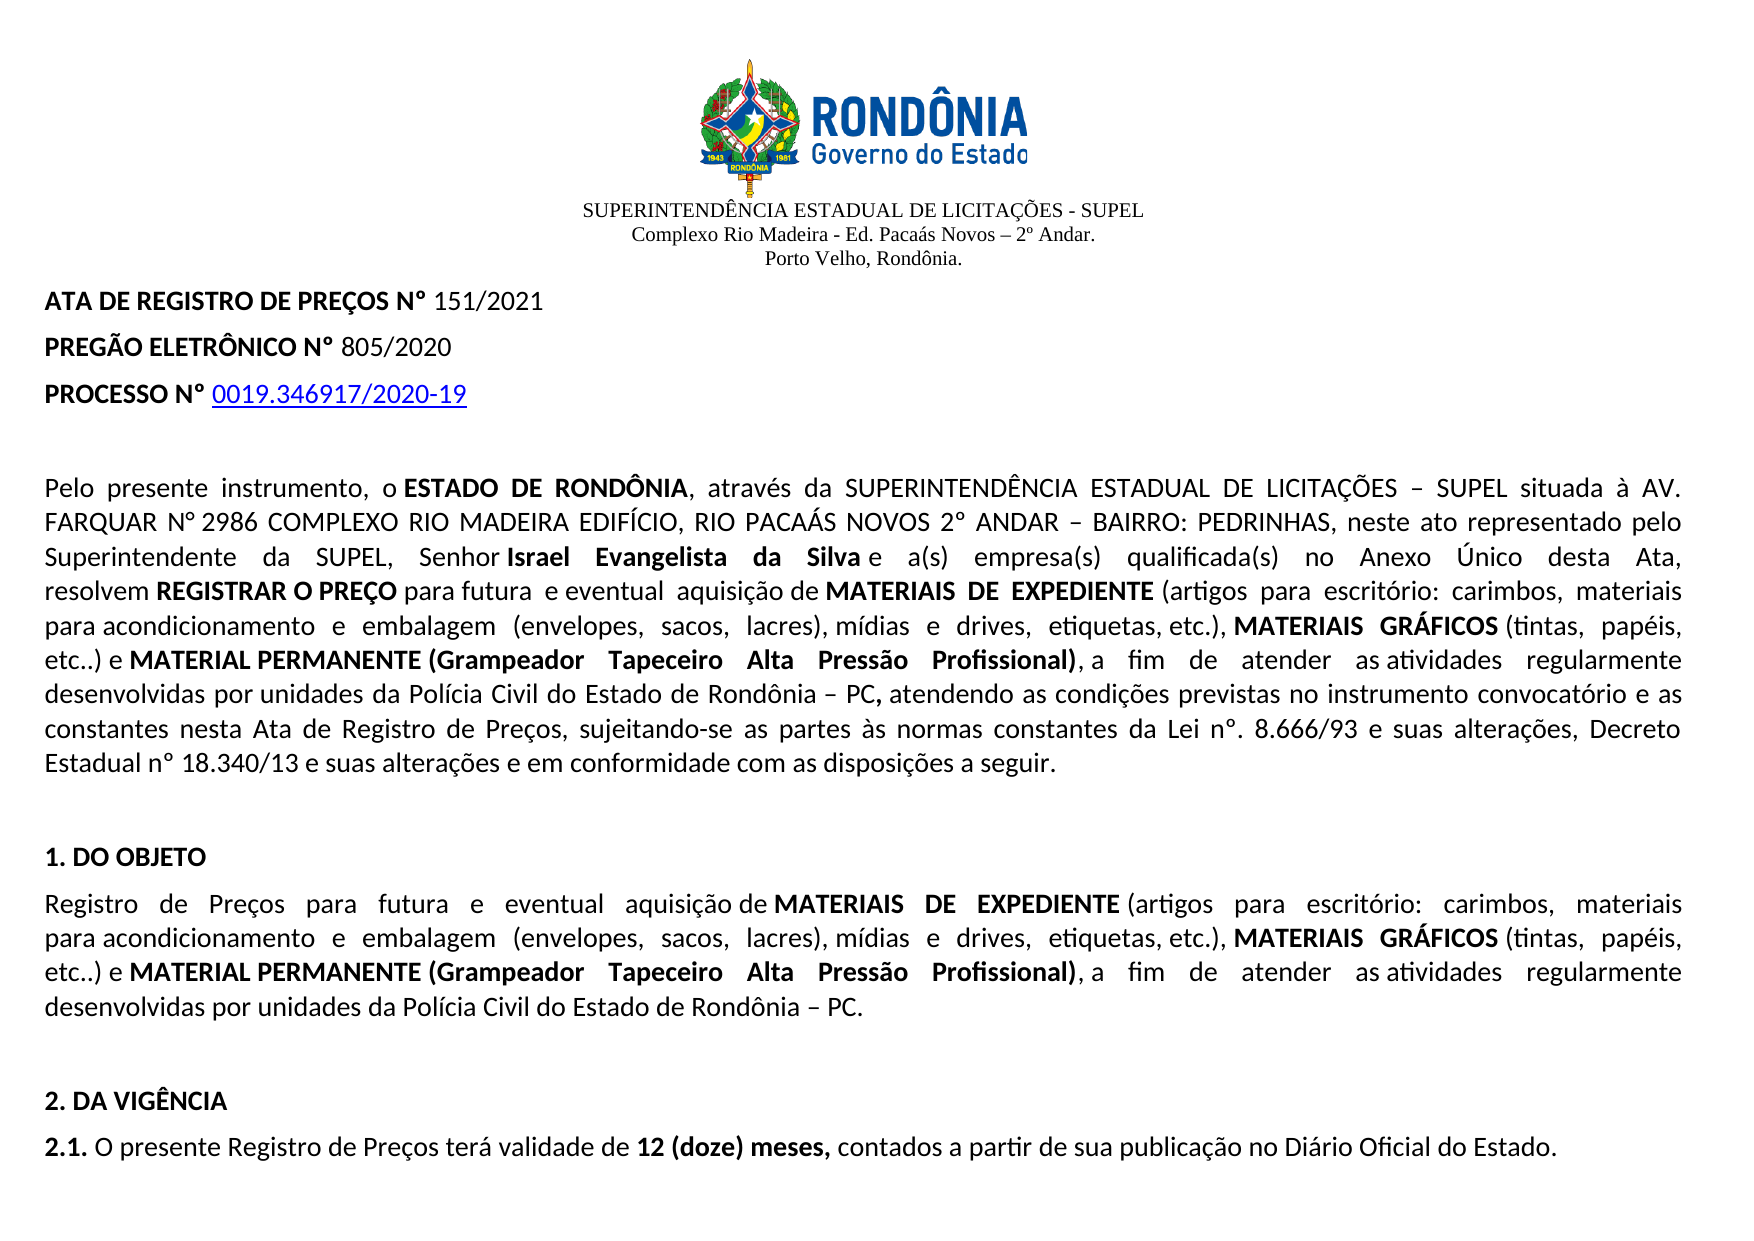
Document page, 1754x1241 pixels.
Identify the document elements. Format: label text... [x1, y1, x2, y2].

text Porto Velho, Rondônia. [32, 246, 1695, 270]
text 2.1. O presente Registro de Preços terá validade de 12 (doze) meses, contados a partir de sua publicação no Diário Oficial do Estado. [44, 1129, 1682, 1164]
text SUPERINTENDÊNCIA ESTADUAL DE LICITAÇÕES - SUPEL [32, 198, 1695, 222]
text Pelo presente instrumento, o ESTADO DE RONDÔNIA, através da SUPERINTENDÊNCIA ESTADUAL DE LICITAÇÕES – SUPEL situada à AV. FARQUAR N° 2986 COMPLEXO RIO MADEIRA EDIFÍCIO, RIO PACAÁS NOVOS 2º ANDAR – BAIRRO: PEDRINHAS, neste ato representado pelo Superintendente da SUPEL, Senhor Israel Evangelista da Silva e a(s) empresa(s) qualificada(s) no Anexo Único desta Ata, resolvem REGISTRAR O PREÇO para futura e eventual aquisição de MATERIAIS DE EXPEDIENTE​ (artigos para escritório: carimbos, materiais para acondicionamento e embalagem (envelopes, sacos, lacres), mídias e drives, etiquetas, etc.), MATERIAIS GRÁFICOS (tintas, papéis, etc..) e MATERIAL PERMANENTE (Grampeador Tapeceiro Alta Pressão Profissional), a fim de atender as atividades regularmente desenvolvidas por unidades da Polícia Civil do Estado de Rondônia – PC, atendendo as condições previstas no instrumento convocatório e as constantes nesta Ata de Registro de Preços, sujeitando-se as partes às normas constantes da Lei nº. 8.666/93 e suas alterações, Decreto Estadual nº 18.340/13 e suas alterações e em conformidade com as disposições a seguir. [44, 470, 1682, 779]
text ATA DE REGISTRO DE PREÇOS Nº 151/2021 [44, 283, 1682, 317]
text PREGÃO ELETRÔNICO Nº 805/2020 [44, 329, 1682, 364]
text Complexo Rio Madeira - Ed. Pacaás Novos – 2º Andar. [32, 222, 1695, 246]
text 1. DO OBJETO [44, 839, 1682, 873]
picture [699, 59, 1028, 198]
text 2. DA VIGÊNCIA [44, 1083, 1682, 1117]
text PROCESSO Nº 0019.346917/2020-19 [44, 376, 1682, 411]
text Registro de Preços para futura e eventual aquisição de MATERIAIS DE EXPEDIENTE​ (artigos para escritório: carimbos, materiais para acondicionamento e embalagem (envelopes, sacos, lacres), mídias e drives, etiquetas, etc.), MATERIAIS GRÁFICOS (tintas, papéis, etc..) e MATERIAL PERMANENTE (Grampeador Tapeceiro Alta Pressão Profissional), a fim de atender as atividades regularmente desenvolvidas por unidades da Polícia Civil do Estado de Rondônia – PC. [44, 886, 1682, 1023]
